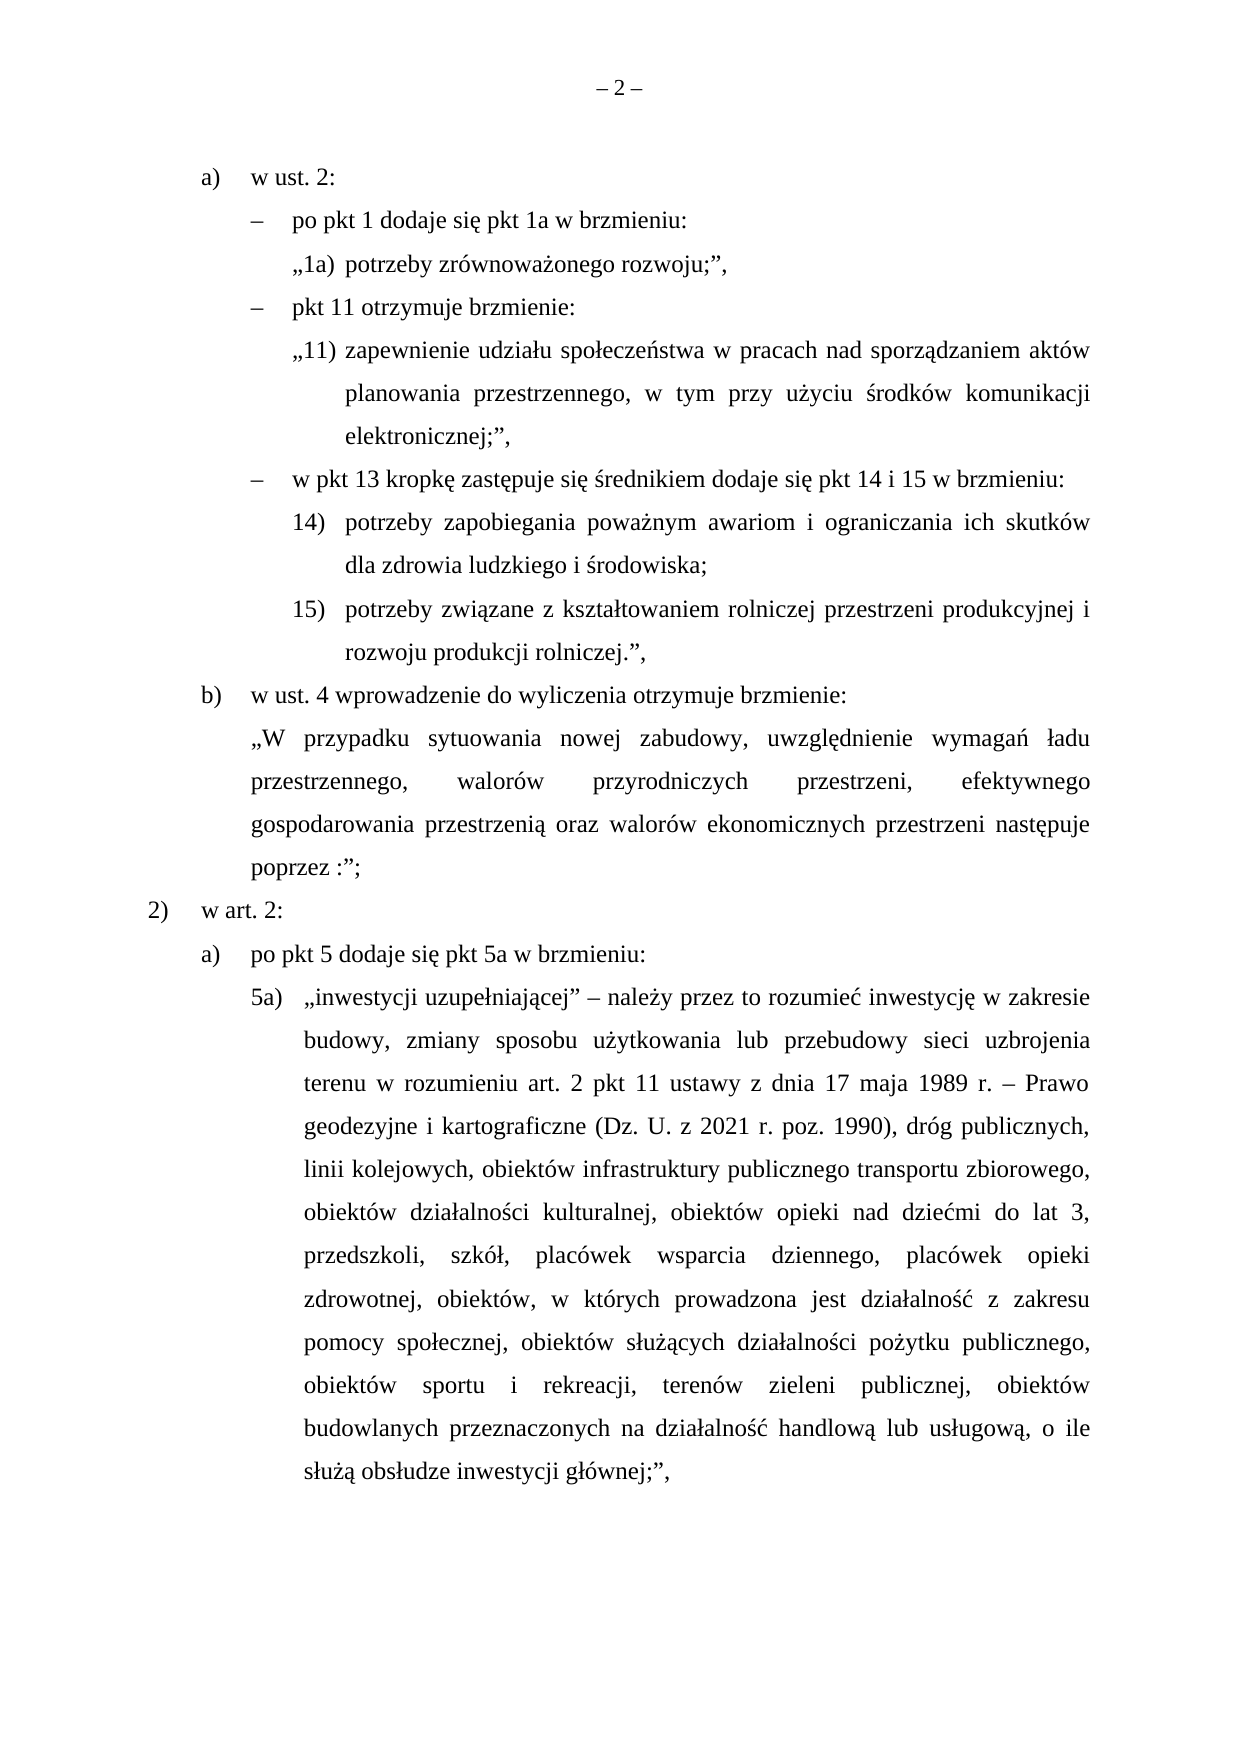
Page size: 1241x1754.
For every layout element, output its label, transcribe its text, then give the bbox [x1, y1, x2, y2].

text a) w ust. 2: [201, 162, 1091, 191]
text 15) potrzeby związane z kształtowaniem rolniczej przestrzeni produkcyjnej i rozwoju produkcji rolniczej.”, [292, 594, 1091, 666]
text – w pkt 13 kropkę zastępuje się średnikiem dodaje się pkt 14 i 15 w brzmieniu: [251, 464, 1091, 493]
text 5a) „inwestycji uzupełniającej” – należy przez to rozumieć inwestycję w zakresie budowy, zmiany sposobu użytkowania lub przebudowy sieci uzbrojenia terenu w rozumieniu art. 2 pkt 11 ustawy z dnia 17 maja 1989 r. – Prawo geodezyjne i kartograficzne (Dz. U. z 2021 r. poz. 1990), dróg publicznych, linii kolejowych, obiektów infrastruktury publicznego transportu zbiorowego, obiektów działalności kulturalnej, obiektów opieki nad dziećmi do lat 3, przedszkoli, szkół, placówek wsparcia dziennego, placówek opieki zdrowotnej, obiektów, w których prowadzona jest działalność z zakresu pomocy społecznej, obiektów służących działalności pożytku publicznego, obiektów sportu i rekreacji, terenów zieleni publicznej, obiektów budowlanych przeznaczonych na działalność handlową lub usługową, o ile służą obsłudze inwestycji głównej;”, [251, 982, 1091, 1485]
text „11) zapewnienie udziału społeczeństwa w pracach nad sporządzaniem aktów planowania przestrzennego, w tym przy użyciu środków komunikacji elektronicznej;”, [292, 335, 1091, 450]
text 2) w art. 2: [148, 896, 1091, 924]
text – po pkt 1 dodaje się pkt 1a w brzmieniu: [251, 206, 1091, 234]
text „1a) potrzeby zrównoważonego rozwoju;”, [292, 249, 1091, 277]
text „W przypadku sytuowania nowej zabudowy, uwzględnienie wymagań ładu przestrzennego, walorów przyrodniczych przestrzeni, efektywnego gospodarowania przestrzenią oraz walorów ekonomicznych przestrzeni następuje poprzez :”; [251, 723, 1091, 881]
text 14) potrzeby zapobiegania poważnym awariom i ograniczania ich skutków dla zdrowia ludzkiego i środowiska; [292, 507, 1091, 579]
text b) w ust. 4 wprowadzenie do wyliczenia otrzymuje brzmienie: [201, 680, 1091, 709]
text a) po pkt 5 dodaje się pkt 5a w brzmieniu: [201, 939, 1091, 967]
text – pkt 11 otrzymuje brzmienie: [251, 292, 1091, 321]
